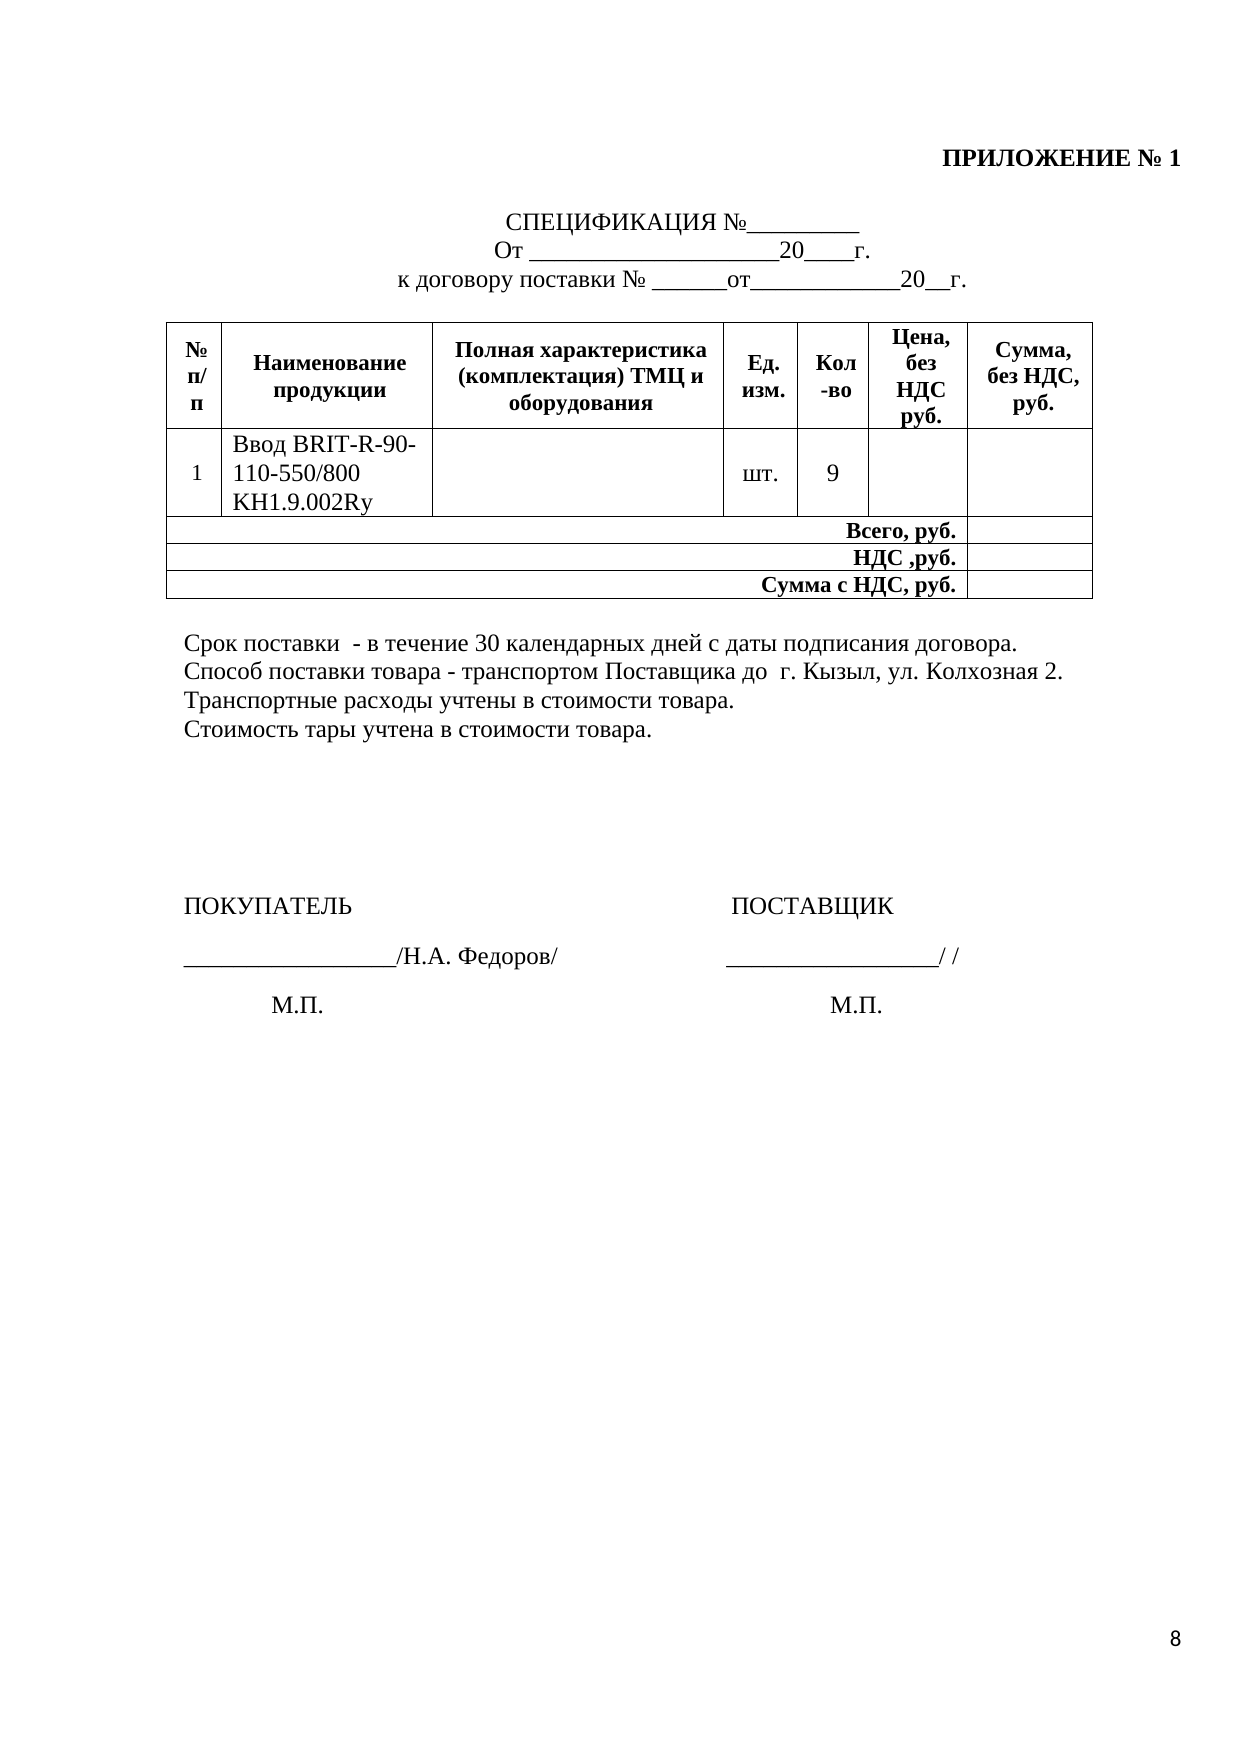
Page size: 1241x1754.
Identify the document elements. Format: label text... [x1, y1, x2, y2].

text Транспортные расходы учтены в стоимости товара. [183, 685, 1181, 714]
list Приложение № 1 [183, 143, 1181, 172]
text От ____________________20____г. [183, 236, 1181, 264]
text Стоимость тары учтена в стоимости товара. [183, 714, 1181, 743]
table_cell [968, 544, 1092, 570]
table_cell [968, 571, 1092, 598]
table_cell 1 [167, 429, 221, 516]
table_header Ед. изм. [724, 323, 797, 428]
table_header Кол-во [798, 323, 868, 428]
table_cell [968, 429, 1092, 516]
table_cell [869, 429, 967, 516]
table_cell шт. [724, 429, 797, 516]
table_cell Всего, руб. [167, 517, 967, 543]
text СПЕЦИФИКАЦИЯ №_________ [183, 207, 1181, 236]
table_header Наименование продукции [222, 323, 432, 428]
text ПОКУПАТЕЛЬ ПОСТАВЩИК [183, 891, 1181, 920]
text М.П. М.П. [183, 991, 1181, 1019]
table_header Сумма, без НДС, руб. [968, 323, 1092, 428]
table_header Полная характеристика (комплектация) ТМЦ и оборудования [433, 323, 723, 428]
table_cell НДС ,руб. [167, 544, 967, 570]
table_cell Ввод BRIT-R-90-110-550/800 KH1.9.002Rу [222, 429, 432, 516]
table_cell [968, 517, 1092, 543]
text _________________/Н.А. Федоров/ _________________/ / [183, 941, 1181, 970]
table_header № п/п [167, 323, 221, 428]
table_cell [433, 429, 723, 516]
text к договору поставки № ______от____________20__г. [183, 264, 1181, 293]
table_header Цена, без НДС руб. [869, 323, 967, 428]
text Способ поставки товара - транспортом Поставщика до г. Кызыл, ул. Колхозная 2. [183, 656, 1181, 685]
text Срок поставки - в течение 30 календарных дней с даты подписания договора. [183, 628, 1181, 656]
table_cell Сумма с НДС, руб. [167, 571, 967, 598]
table_cell 9 [798, 429, 868, 516]
